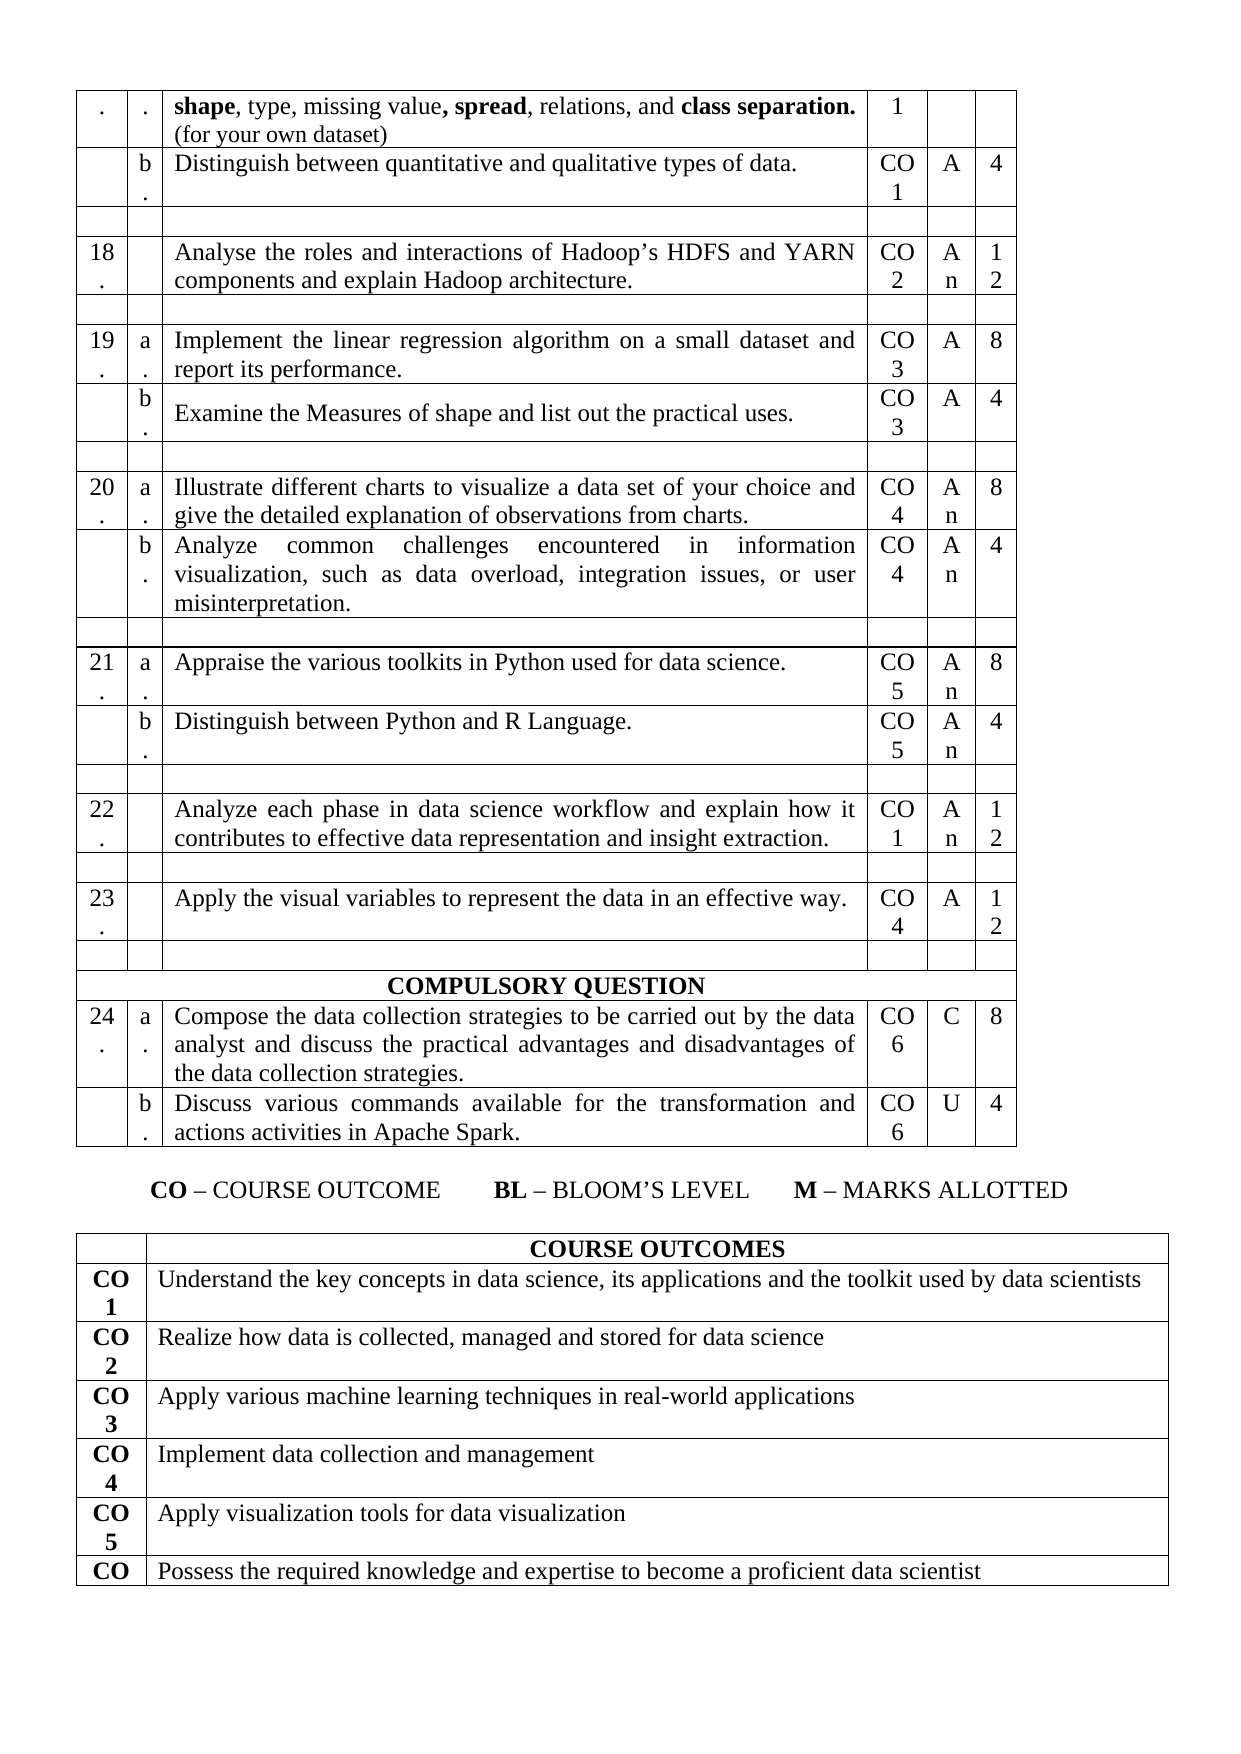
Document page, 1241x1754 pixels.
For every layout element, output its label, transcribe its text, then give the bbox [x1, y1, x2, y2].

table_cell [928, 941, 975, 970]
table_cell Implement the linear regression algorithm on a small dataset and report its performance. [163, 325, 867, 382]
table_cell A [928, 91, 975, 147]
table_cell Distinguish between Python and R Language. [163, 706, 867, 763]
table_cell [928, 442, 975, 471]
table_cell CO5 [868, 648, 927, 705]
table_cell [163, 442, 867, 471]
table_cell [77, 618, 127, 646]
table_cell [976, 295, 1016, 324]
table_cell [868, 295, 927, 324]
table_cell 23. [77, 883, 127, 940]
table_cell 12 [976, 883, 1016, 940]
table_cell CO1 [77, 1264, 146, 1321]
table_cell [976, 941, 1016, 970]
table_cell Analyze common challenges encountered in information visualization, such as data overload, integration issues, or user misinterpretation. [163, 530, 867, 617]
table_cell [128, 941, 162, 970]
table_cell 8 [976, 472, 1016, 529]
table_cell a. [128, 1001, 162, 1087]
table_cell b. [128, 706, 162, 763]
table_cell [976, 618, 1016, 646]
table_cell [163, 207, 867, 236]
table_cell [128, 295, 162, 324]
table_cell Analyse the roles and interactions of Hadoop’s HDFS and YARN components and explain Hadoop architecture. [163, 237, 867, 294]
table_cell [128, 765, 162, 793]
table_cell Discuss various commands available for the transformation and actions activities in Apache Spark. [163, 1088, 867, 1146]
table_cell CO3 [868, 384, 927, 441]
table_cell [128, 618, 162, 646]
table_cell 12 [976, 794, 1016, 852]
table_cell Apply visualization tools for data visualization [147, 1498, 1168, 1555]
table_cell C [928, 1001, 975, 1087]
table_cell Examine the Measures of shape and list out the practical uses. [163, 384, 867, 441]
table_cell 4 [976, 706, 1016, 763]
table_cell Realize how data is collected, managed and stored for data science [147, 1322, 1168, 1380]
table_cell 22. [77, 794, 127, 852]
table_cell A [928, 384, 975, 441]
table_cell Illustrate different charts to visualize a data set of your choice and give the detailed explanation of observations from charts. [163, 472, 867, 529]
table_cell 8 [976, 91, 1016, 147]
table_cell [163, 941, 867, 970]
table_cell [128, 794, 162, 852]
table_cell [928, 207, 975, 236]
table_cell [77, 530, 127, 617]
table_cell CO4 [868, 883, 927, 940]
table_cell [868, 765, 927, 793]
table_cell CO2 [77, 1322, 146, 1380]
table_cell [128, 237, 162, 294]
table_cell Apply the visual variables to represent the data in an effective way. [163, 883, 867, 940]
table_cell 4 [976, 530, 1016, 617]
table_cell [928, 853, 975, 882]
table_cell CO1 [868, 794, 927, 852]
table_cell CO4 [77, 1439, 146, 1497]
table_cell [868, 618, 927, 646]
table_cell An [928, 648, 975, 705]
table_cell 4 [976, 384, 1016, 441]
table_cell [128, 883, 162, 940]
table_cell An [928, 472, 975, 529]
table_cell 19. [77, 325, 127, 382]
table_cell [868, 442, 927, 471]
table_cell a. [128, 648, 162, 705]
table_cell [77, 1088, 127, 1146]
table_cell CO4 [868, 530, 927, 617]
table_cell Apply various machine learning techniques in real-world applications [147, 1381, 1168, 1438]
table_cell [77, 765, 127, 793]
table_cell CO1 [868, 91, 927, 147]
table_cell An [928, 794, 975, 852]
table_cell a. [128, 91, 162, 147]
table_cell CO6 [868, 1001, 927, 1087]
table_cell [77, 384, 127, 441]
table_cell CO4 [868, 472, 927, 529]
table_cell [77, 207, 127, 236]
table_cell Understand the key concepts in data science, its applications and the toolkit used by data scientists [147, 1264, 1168, 1321]
table_cell [163, 765, 867, 793]
table_cell [928, 295, 975, 324]
table_cell 8 [976, 325, 1016, 382]
table_cell b. [128, 384, 162, 441]
table_cell a. [128, 472, 162, 529]
table_cell [976, 442, 1016, 471]
table_cell [868, 853, 927, 882]
table_cell 4 [976, 148, 1016, 206]
table_cell [77, 442, 127, 471]
table_cell [928, 618, 975, 646]
table_cell CO1 [868, 148, 927, 206]
table_cell Appraise the various toolkits in Python used for data science. [163, 648, 867, 705]
table_cell Analyze each phase in data science workflow and explain how it contributes to effective data representation and insight extraction. [163, 794, 867, 852]
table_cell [163, 91, 867, 147]
table_cell CO2 [868, 237, 927, 294]
table_cell A [928, 325, 975, 382]
table_cell 8 [976, 1001, 1016, 1087]
table_cell CO3 [77, 1381, 146, 1438]
table_cell [976, 853, 1016, 882]
table_cell [976, 765, 1016, 793]
table_cell 12 [976, 237, 1016, 294]
table_cell [163, 295, 867, 324]
table_header COURSE OUTCOMES [147, 1234, 1168, 1263]
table_cell [163, 618, 867, 646]
table_cell [163, 853, 867, 882]
table_header [77, 1234, 146, 1263]
table_cell a. [128, 325, 162, 382]
table_cell 24. [77, 1001, 127, 1087]
table_cell CO5 [868, 706, 927, 763]
table_cell 20. [77, 472, 127, 529]
table_cell [128, 853, 162, 882]
table_cell 21. [77, 648, 127, 705]
table_cell [77, 706, 127, 763]
table_cell 8 [976, 648, 1016, 705]
table_cell 18. [77, 237, 127, 294]
table_cell Implement data collection and management [147, 1439, 1168, 1497]
table_cell CO6 [868, 1088, 927, 1146]
table_cell [77, 853, 127, 882]
table_cell An [928, 530, 975, 617]
table_cell [868, 941, 927, 970]
table_cell CO3 [868, 325, 927, 382]
table_cell U [928, 1088, 975, 1146]
table_cell COMPULSORY QUESTION [77, 971, 1016, 1000]
table_cell An [928, 706, 975, 763]
table_cell CO5 [77, 1498, 146, 1555]
table_cell A [928, 883, 975, 940]
table_cell 17. [77, 91, 127, 147]
table_cell [128, 442, 162, 471]
table_cell b. [128, 148, 162, 206]
table_cell A [928, 148, 975, 206]
table_cell b. [128, 530, 162, 617]
table_cell Distinguish between quantitative and qualitative types of data. [163, 148, 867, 206]
table_cell [976, 207, 1016, 236]
table_cell [77, 148, 127, 206]
table_cell b. [128, 1088, 162, 1146]
table_cell CO6 [77, 1556, 146, 1585]
table_cell [928, 765, 975, 793]
table_cell An [928, 237, 975, 294]
table_cell Compose the data collection strategies to be carried out by the data analyst and discuss the practical advantages and disadvantages of the data collection strategies. [163, 1001, 867, 1087]
table_cell [128, 207, 162, 236]
table_cell [77, 295, 127, 324]
table_cell 4 [976, 1088, 1016, 1146]
table_cell [868, 207, 927, 236]
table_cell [147, 1556, 1168, 1585]
text CO – COURSE OUTCOME BL – BLOOM’S LEVEL M – MARKS ALLOTTED [150, 1175, 1090, 1204]
table_cell [77, 941, 127, 970]
